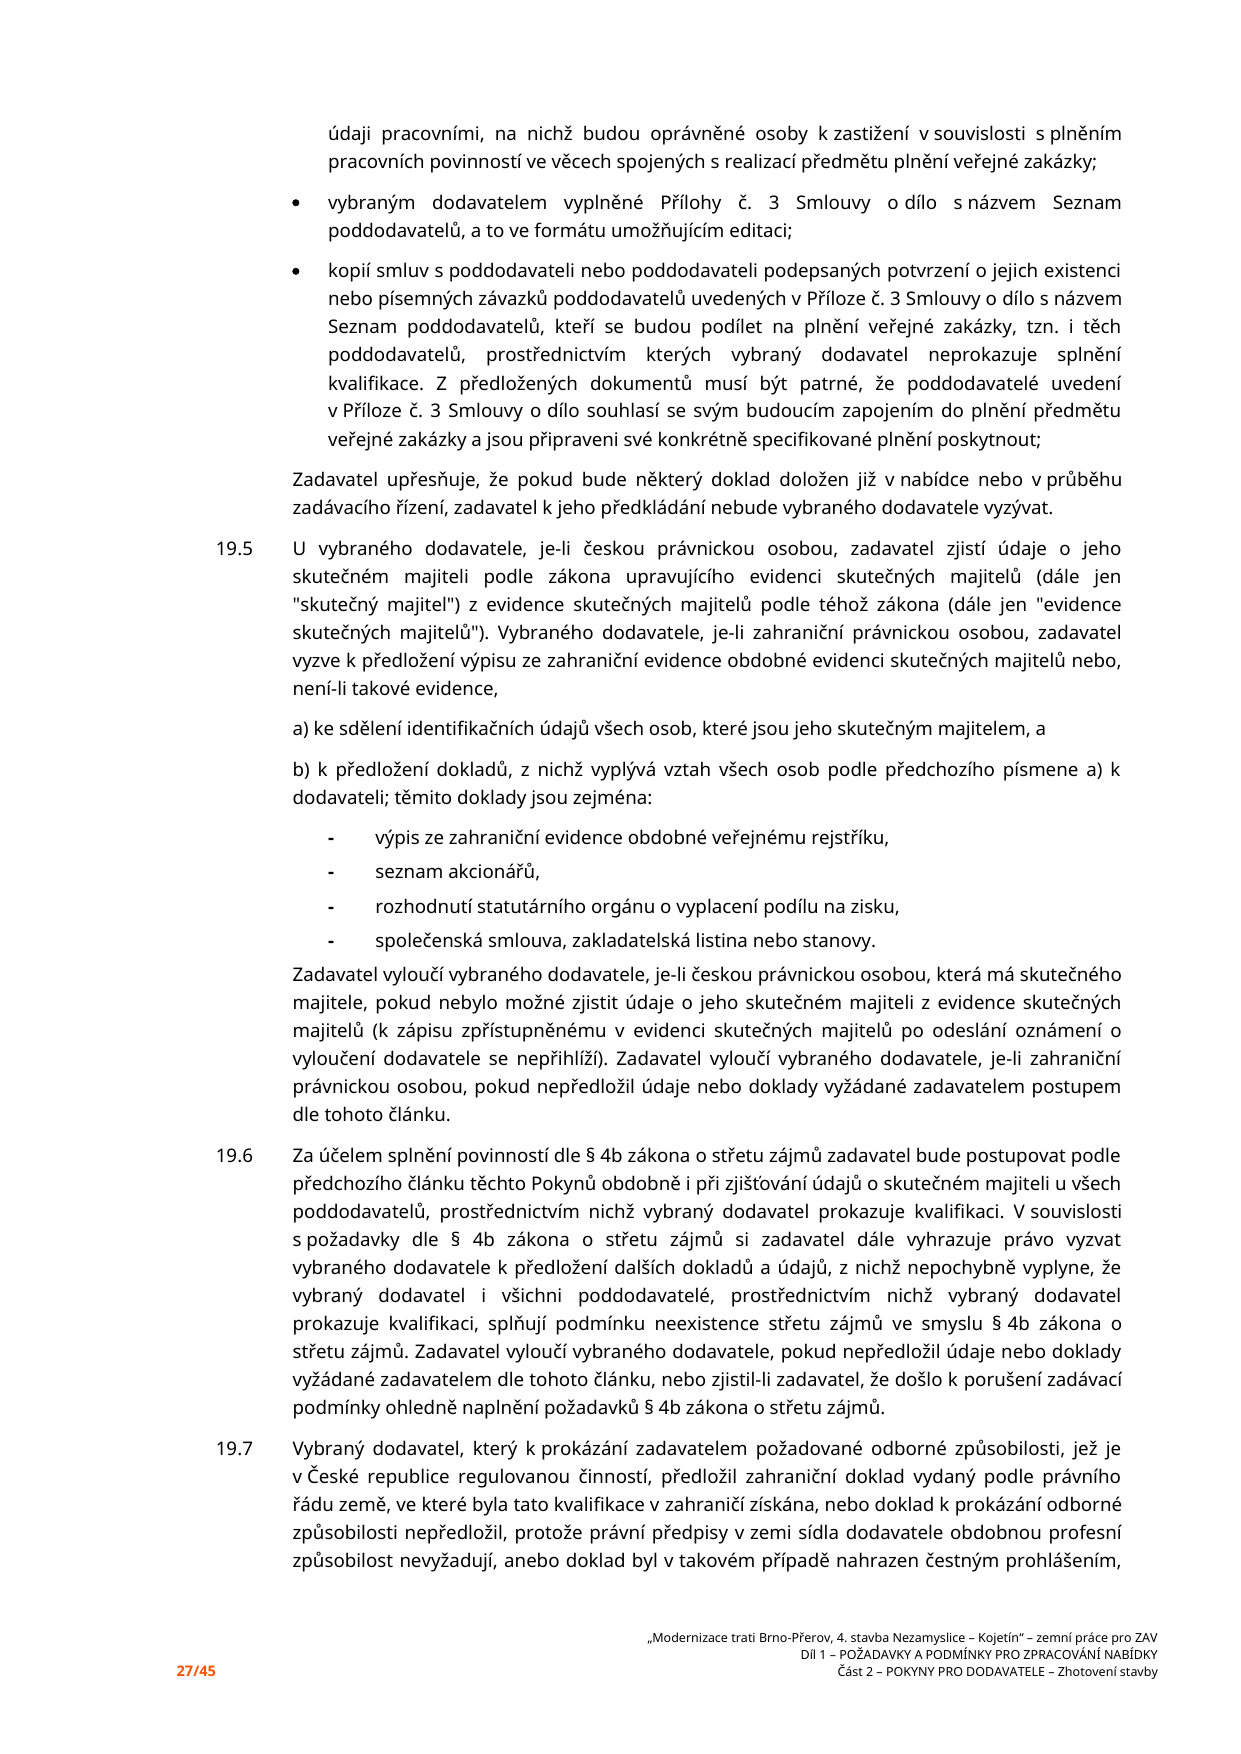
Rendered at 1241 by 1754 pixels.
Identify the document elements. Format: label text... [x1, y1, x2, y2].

text Za účelem splnění povinností dle § 4b zákona o střetu zájmů zadavatel bude postupovat podle předchozího článku těchto Pokynů obdobně i při zjišťování údajů o skutečném majiteli u všech poddodavatelů, prostřednictvím nichž vybraný dodavatel prokazuje kvalifikaci. V souvislosti s požadavky dle § 4b zákona o střetu zájmů si zadavatel dále vyhrazuje právo vyzvat vybraného dodavatele k předložení dalších dokladů a údajů, z nichž nepochybně vyplyne, že vybraný dodavatel i všichni poddodavatelé, prostřednictvím nichž vybraný dodavatel prokazuje kvalifikaci, splňují podmínku neexistence střetu zájmů ve smyslu § 4b zákona o střetu zájmů. Zadavatel vyloučí vybraného dodavatele, pokud nepředložil údaje nebo doklady vyžádané zadavatelem dle tohoto článku, nebo zjistil-li zadavatel, že došlo k porušení zadávací podmínky ohledně naplnění požadavků § 4b zákona o střetu zájmů. [216, 1142, 1122, 1420]
text a) ke sdělení identifikačních údajů všech osob, které jsou jeho skutečným majitelem, a [292, 716, 1122, 741]
text b) k předložení dokladů, z nichž vyplývá vztah všech osob podle předchozího písmene a) k dodavateli; těmito doklady jsou zejména: [292, 756, 1122, 809]
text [292, 121, 1122, 174]
text vybraným dodavatelem vyplněné Přílohy č. 3 Smlouvy o dílo s názvem Seznam poddodavatelů, a to ve formátu umožňujícím editaci; [292, 189, 1122, 243]
text rozhodnutí statutárního orgánu o vyplacení podílu na zisku, [328, 893, 1122, 919]
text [216, 1435, 1122, 1573]
text společenská smlouva, zakladatelská listina nebo stanovy. [328, 927, 1122, 953]
text Zadavatel vyloučí vybraného dodavatele, je-li českou právnickou osobou, která má skutečného majitele, pokud nebylo možné zjistit údaje o jeho skutečném majiteli z evidence skutečných majitelů (k zápisu zpřístupněnému v evidenci skutečných majitelů po odeslání oznámení o vyloučení dodavatele se nepřihlíží). Zadavatel vyloučí vybraného dodavatele, je-li zahraniční právnickou osobou, pokud nepředložil údaje nebo doklady vyžádané zadavatelem postupem dle tohoto článku. [292, 962, 1122, 1127]
text kopií smluv s poddodavateli nebo poddodavateli podepsaných potvrzení o jejich existenci nebo písemných závazků poddodavatelů uvedených v Příloze č. 3 Smlouvy o dílo s názvem Seznam poddodavatelů, kteří se budou podílet na plnění veřejné zakázky, tzn. i těch poddodavatelů, prostřednictvím kterých vybraný dodavatel neprokazuje splnění kvalifikace. Z předložených dokumentů musí být patrné, že poddodavatelé uvedení v Příloze č. 3 Smlouvy o dílo souhlasí se svým budoucím zapojením do plnění předmětu veřejné zakázky a jsou připraveni své konkrétně specifikované plnění poskytnout; [292, 258, 1122, 451]
text seznam akcionářů, [328, 859, 1122, 884]
text Zadavatel upřesňuje, že pokud bude některý doklad doložen již v nabídce nebo v průběhu zadávacího řízení, zadavatel k jeho předkládání nebude vybraného dodavatele vyzývat. [292, 466, 1122, 520]
text U vybraného dodavatele, je-li českou právnickou osobou, zadavatel zjistí údaje o jeho skutečném majiteli podle zákona upravujícího evidenci skutečných majitelů (dále jen "skutečný majitel") z evidence skutečných majitelů podle téhož zákona (dále jen "evidence skutečných majitelů"). Vybraného dodavatele, je-li zahraniční právnickou osobou, zadavatel vyzve k předložení výpisu ze zahraniční evidence obdobné evidenci skutečných majitelů nebo, není-li takové evidence, [216, 535, 1122, 701]
text výpis ze zahraniční evidence obdobné veřejnému rejstříku, [328, 824, 1122, 850]
